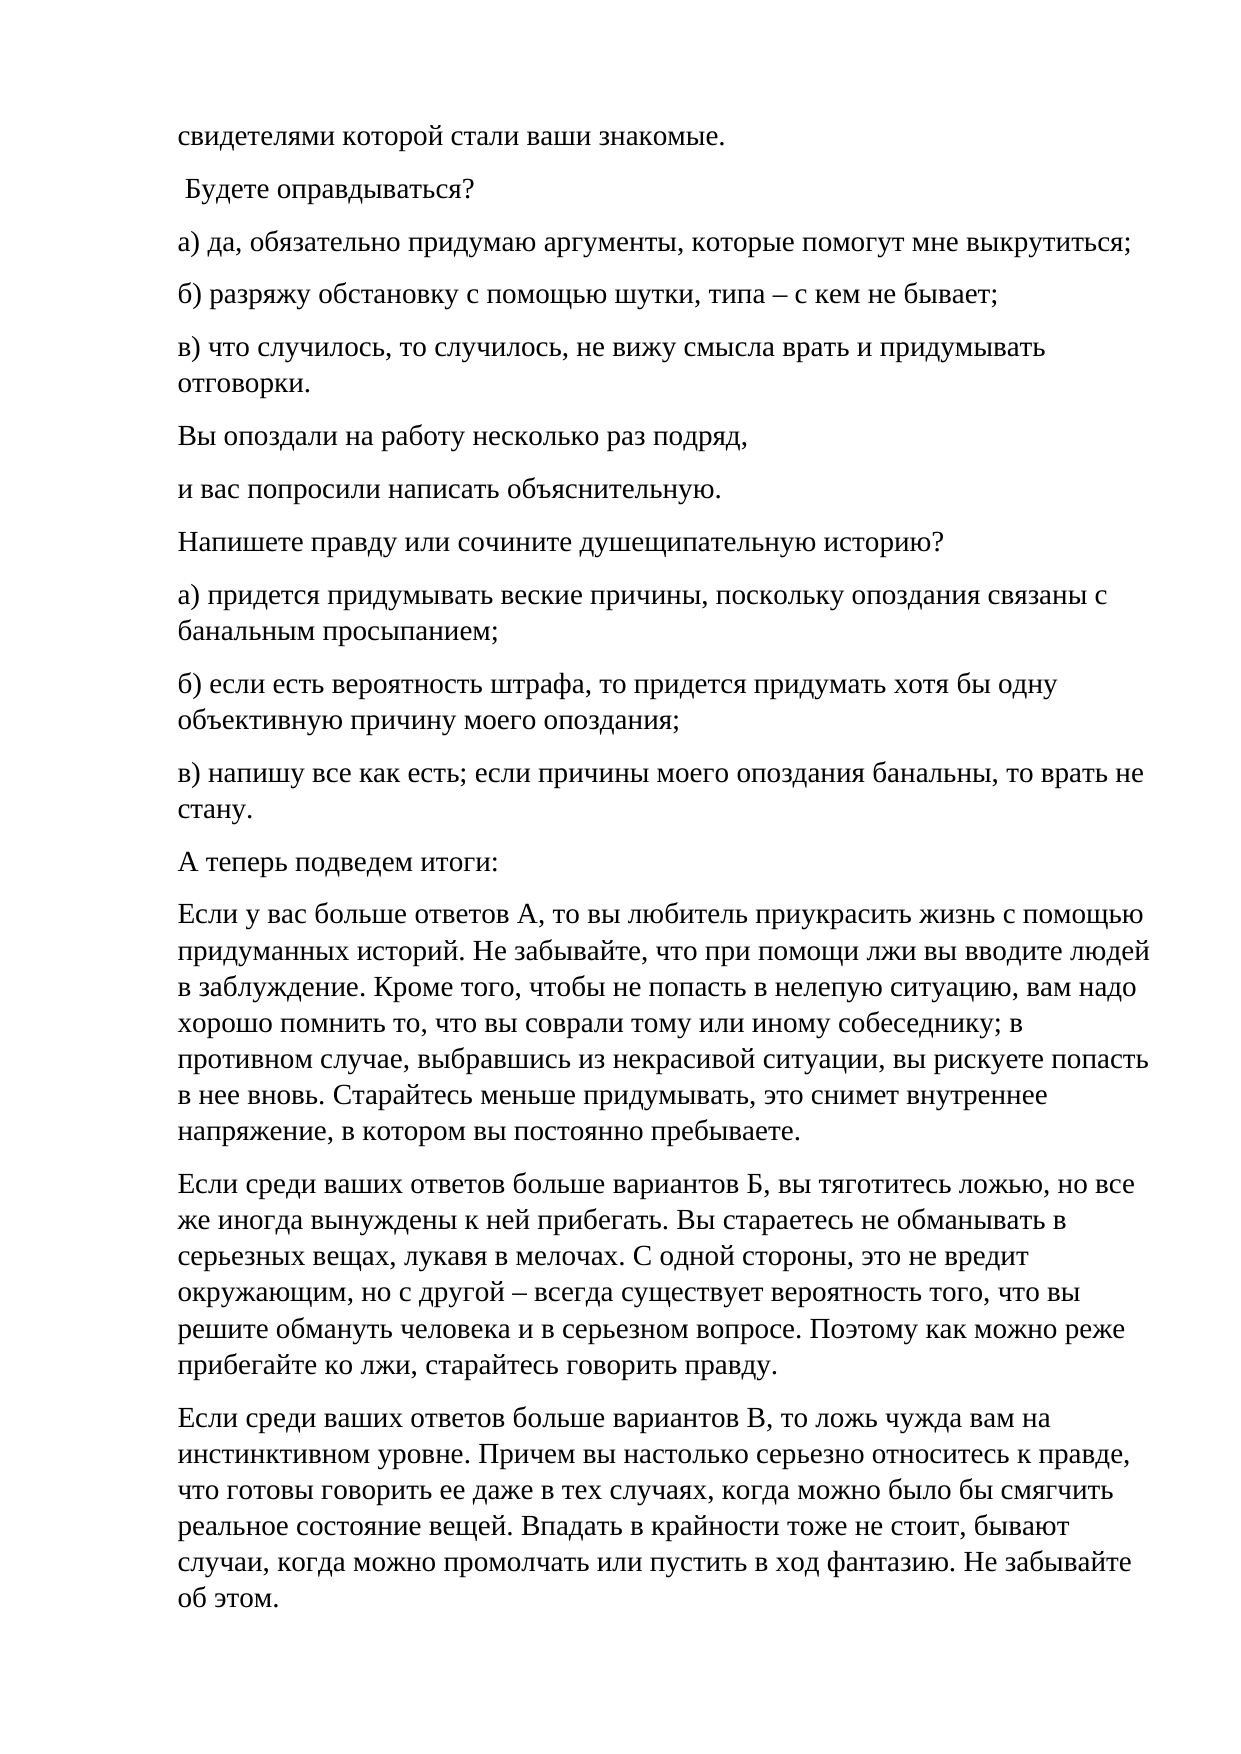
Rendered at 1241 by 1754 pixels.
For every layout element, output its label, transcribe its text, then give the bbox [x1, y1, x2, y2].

text Если среди ваших ответов больше вариантов В, то ложь чужда вам на инстинктивном уровне. Причем вы настолько серьезно относитесь к правде, что готовы говорить ее даже в тех случаях, когда можно было бы смягчить реальное состояние вещей. Впадать в крайности тоже не стоит, бывают случаи, когда можно промолчать или пустить в ход фантазию. Не забывайте об этом. [177, 1400, 1152, 1614]
text б) если есть вероятность штрафа, то придется придумать хотя бы одну объективную причину моего опоздания; [177, 666, 1152, 735]
text в) напишу все как есть; если причины моего опоздания банальны, то врать не стану. [177, 755, 1152, 824]
text а) придется придумывать веские причины, поскольку опоздания связаны с банальным просыпанием; [177, 577, 1152, 646]
text Если среди ваших ответов больше вариантов Б, вы тяготитесь ложью, но все же иногда вынуждены к ней прибегать. Вы стараетесь не обманывать в серьезных вещах, лукавя в мелочах. С одной стороны, это не вредит окружающим, но с другой – всегда существует вероятность того, что вы решите обмануть человека и в серьезном вопросе. Поэтому как можно реже прибегайте ко лжи, старайтесь говорить правду. [177, 1166, 1152, 1380]
text и вас попросили написать объяснительную. [177, 471, 1152, 505]
text Напишете правду или сочините душещипательную историю? [177, 524, 1152, 557]
text Если у вас больше ответов А, то вы любитель приукрасить жизнь с помощью придуманных историй. Не забывайте, что при помощи лжи вы вводите людей в заблуждение. Кроме того, чтобы не попасть в нелепую ситуацию, вам надо хорошо помнить то, что вы соврали тому или иному собеседнику; в противном случае, выбравшись из некрасивой ситуации, вы рискуете попасть в нее вновь. Старайтесь меньше придумывать, это снимет внутреннее напряжение, в котором вы постоянно пребываете. [177, 896, 1152, 1147]
text б) разряжу обстановку с помощью шутки, типа – с кем не бывает; [177, 277, 1152, 310]
text А теперь подведем итоги: [177, 844, 1152, 877]
text Вы опоздали на работу несколько раз подряд, [177, 418, 1152, 452]
text Будете оправдываться? [177, 171, 1152, 204]
text в) что случилось, то случилось, не вижу смысла врать и придумывать отговорки. [177, 329, 1152, 399]
text а) да, обязательно придумаю аргументы, которые помогут мне выкрутиться; [177, 224, 1152, 257]
text свидетелями которой стали ваши знакомые. [177, 118, 1152, 152]
